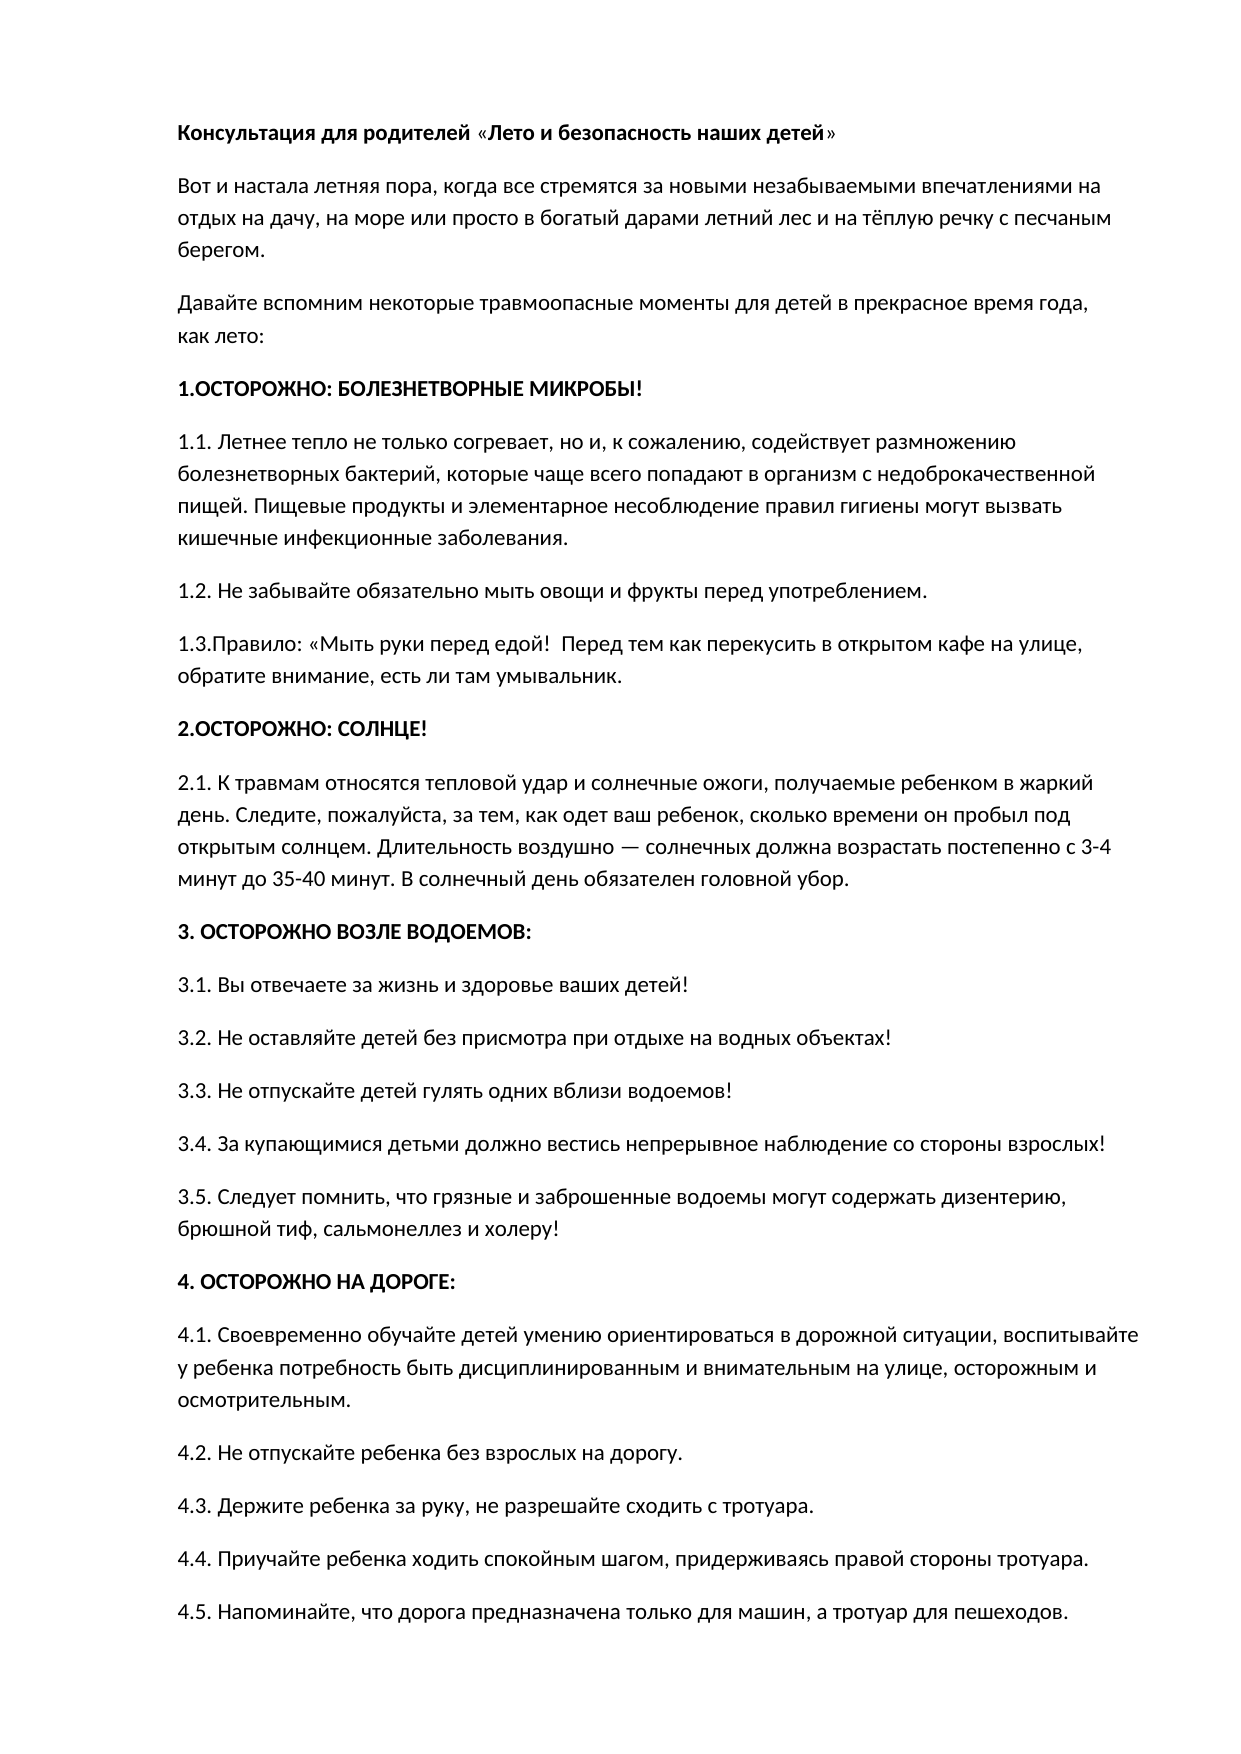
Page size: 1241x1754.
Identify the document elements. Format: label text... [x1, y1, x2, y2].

text 3. ОСТОРОЖНО ВОЗЛЕ ВОДОЕМОВ: [177, 917, 1152, 945]
text 1.2. Не забывайте обязательно мыть овощи и фрукты перед употреблением. [177, 576, 1152, 604]
text 3.2. Не оставляйте детей без присмотра при отдыхе на водных объектах! [177, 1023, 1152, 1051]
text 3.5. Следует помнить, что грязные и заброшенные водоемы могут содержать дизентерию, брюшной тиф, сальмонеллез и холеру! [177, 1182, 1152, 1242]
text 4.5. Напоминайте, что дорога предназначена только для машин, а тротуар для пешеходов. [177, 1597, 1152, 1625]
text Вот и настала летняя пора, когда все стремятся за новыми незабываемыми впечатлениями на отдых на дачу, на море или просто в богатый дарами летний лес и на тёплую речку с песчаным берегом. [177, 171, 1152, 263]
text 1.3.Правило: «Мыть руки перед едой! Перед тем как перекусить в открытом кафе на улице, обратите внимание, есть ли там умывальник. [177, 629, 1152, 689]
text 2.ОСТОРОЖНО: СОЛНЦЕ! [177, 714, 1152, 743]
text 4.4. Приучайте ребенка ходить спокойным шагом, придерживаясь правой стороны тротуара. [177, 1544, 1152, 1572]
text 4.3. Держите ребенка за руку, не разрешайте сходить с тротуара. [177, 1491, 1152, 1519]
text Давайте вспомним некоторые травмоопасные моменты для детей в прекрасное время года, как лето: [177, 288, 1152, 349]
text 3.4. За купающимися детьми должно вестись непрерывное наблюдение со стороны взрослых! [177, 1129, 1152, 1157]
text 4.1. Своевременно обучайте детей умению ориентироваться в дорожной ситуации, воспитывайте у ребенка потребность быть дисциплинированным и внимательным на улице, осторожным и осмотрительным. [177, 1321, 1152, 1413]
text 3.1. Вы отвечаете за жизнь и здоровье ваших детей! [177, 970, 1152, 998]
text 1.1. Летнее тепло не только согревает, но и, к сожалению, содействует размножению болезнетворных бактерий, которые чаще всего попадают в организм с недоброкачественной пищей. Пищевые продукты и элементарное несоблюдение правил гигиены могут вызвать кишечные инфекционные заболевания. [177, 427, 1152, 551]
text 1.ОСТОРОЖНО: БОЛЕЗНЕТВОРНЫЕ МИКРОБЫ! [177, 374, 1152, 402]
text 4. ОСТОРОЖНО НА ДОРОГЕ: [177, 1267, 1152, 1296]
text 3.3. Не отпускайте детей гулять одних вблизи водоемов! [177, 1076, 1152, 1104]
text 2.1. К травмам относятся тепловой удар и солнечные ожоги, получаемые ребенком в жаркий день. Следите, пожалуйста, за тем, как одет ваш ребенок, сколько времени он пробыл под открытым солнцем. Длительность воздушно — солнечных должна возрастать постепенно с 3-4 минут до 35-40 минут. В солнечный день обязателен головной убор. [177, 768, 1152, 892]
text 4.2. Не отпускайте ребенка без взрослых на дорогу. [177, 1438, 1152, 1466]
text Консультация для родителей «Лето и безопасность наших детей» [177, 118, 1152, 146]
